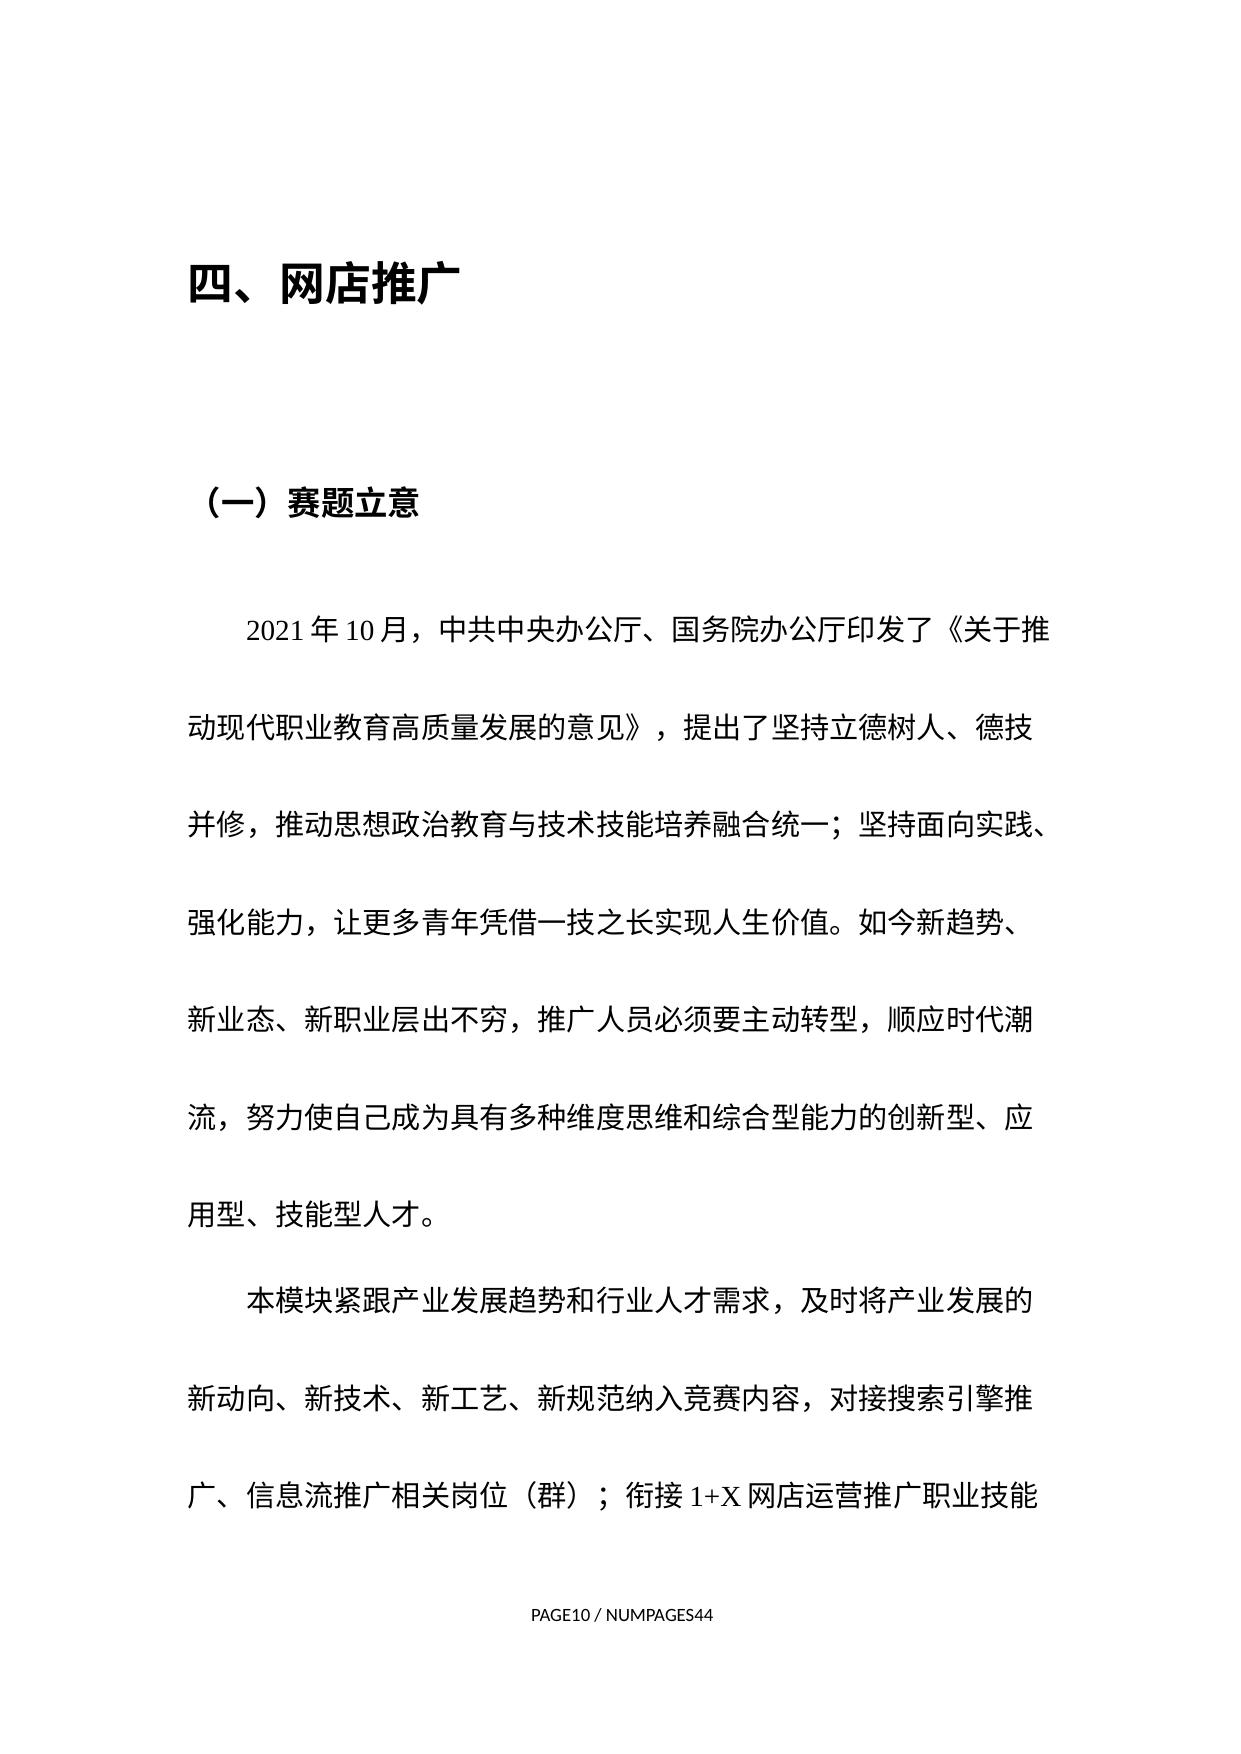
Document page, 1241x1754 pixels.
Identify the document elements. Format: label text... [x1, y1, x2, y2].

subtitle （一）赛题立意 [187, 469, 1053, 534]
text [187, 1267, 1053, 1527]
subtitle 四、网店推广 [187, 231, 1053, 329]
text 2021年10月，中共中央办公厅、国务院办公厅印发了《关于推动现代职业教育高质量发展的意见》，提出了坚持立德树人、德技并修，推动思想政治教育与技术技能培养融合统一；坚持面向实践、强化能力，让更多青年凭借一技之长实现人生价值。如今新趋势、新业态、新职业层出不穷，推广人员必须要主动转型，顺应时代潮流，努力使自己成为具有多种维度思维和综合型能力的创新型、应用型、技能型人才。 [187, 595, 1053, 1245]
